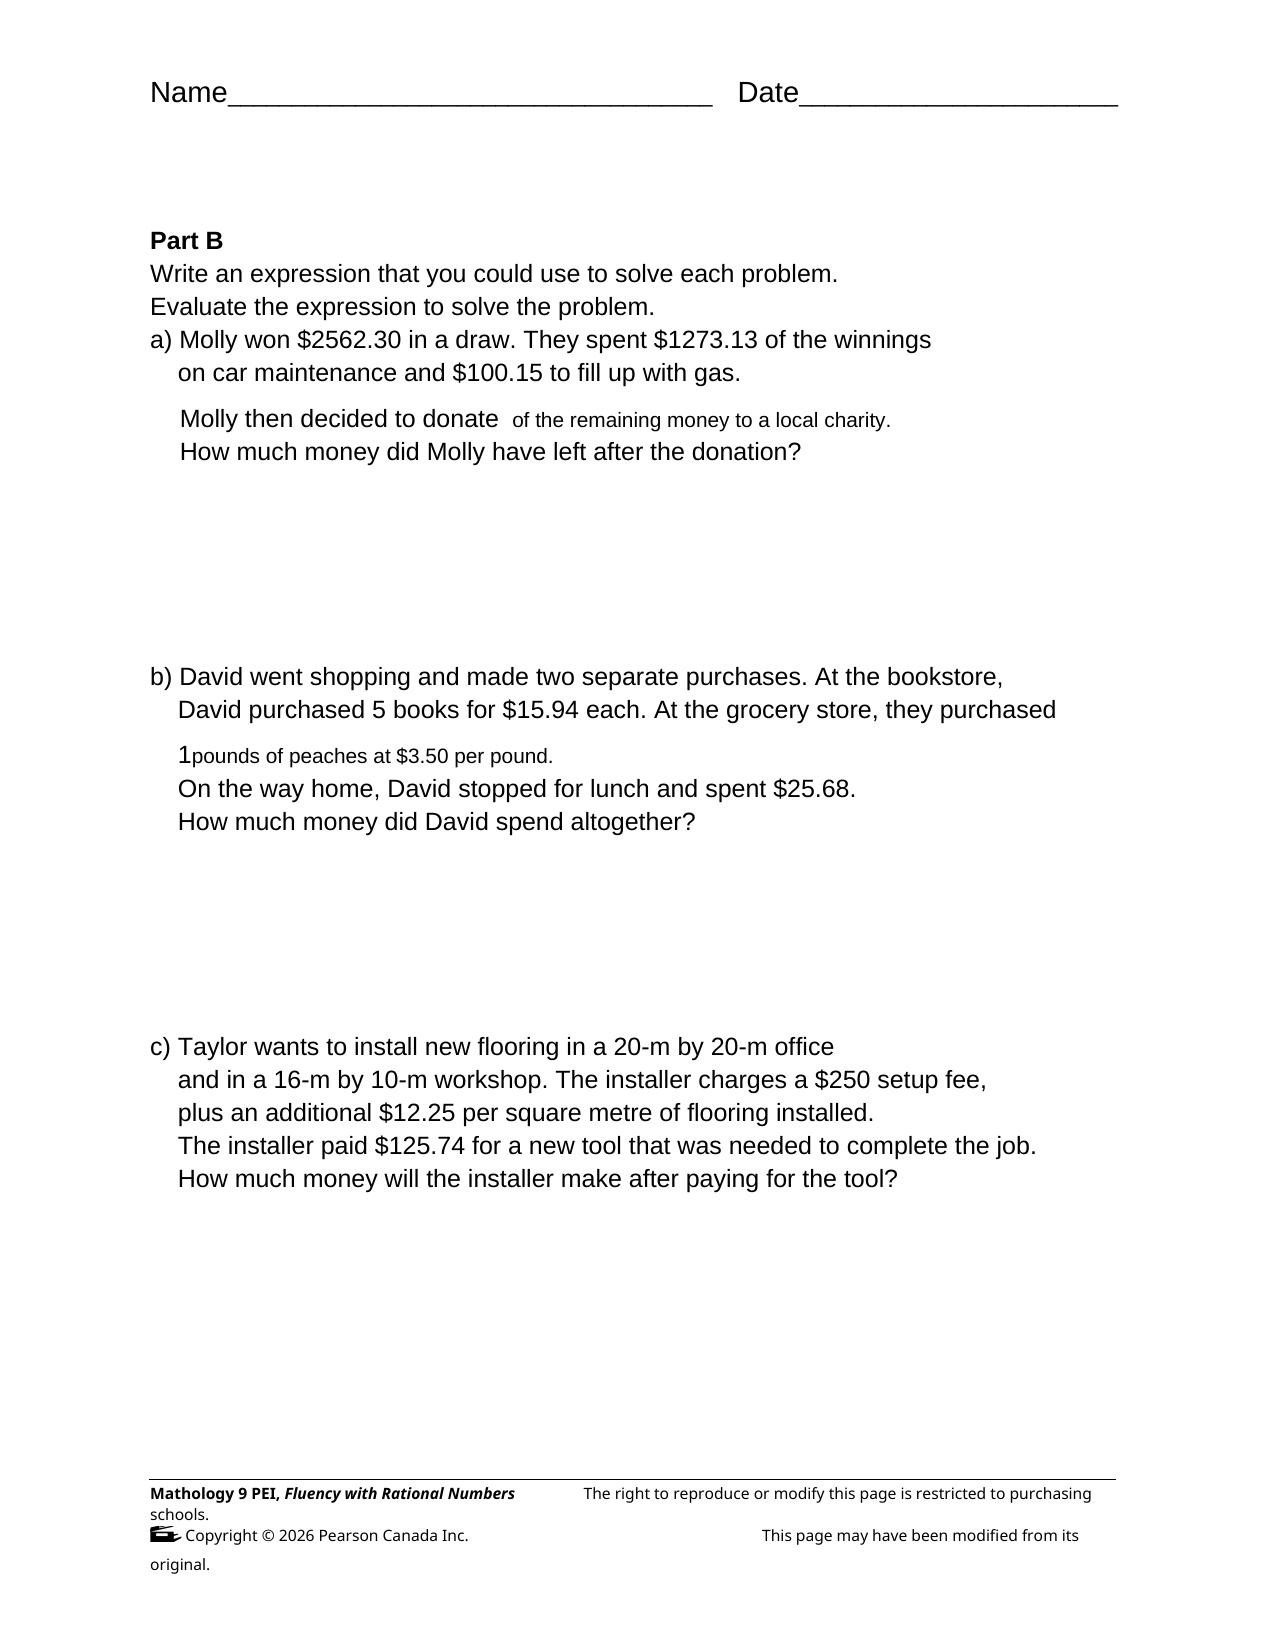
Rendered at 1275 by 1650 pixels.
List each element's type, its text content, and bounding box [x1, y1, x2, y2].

text Molly then decided to donate of the remaining money to a local charity. How much money did Molly have left after the donation? [179, 404, 1122, 498]
text On the way home, David stopped for lunch and spent $25.68. How much money did David spend altogether? [150, 773, 1122, 835]
text Evaluate the expression to solve the problem. [150, 292, 1122, 321]
picture [150, 1526, 182, 1542]
text Write an expression that you could use to solve each problem. [150, 259, 1122, 288]
text a) Molly won $2562.30 in a draw. They spent $1273.13 of the winnings on car maintenance and $100.15 to fill up with gas. [150, 325, 1122, 387]
text c) Taylor wants to install new flooring in a 20-m by 20-m office and in a 16-m by 10-m workshop. The installer charges a $250 setup fee, plus an additional $12.25 per square metre of flooring installed. The installer paid $125.74 for a new tool that was needed to complete the job. How much money will the installer make after paying for the tool? [150, 1032, 1122, 1193]
text b) David went shopping and made two separate purchases. At the bookstore, David purchased 5 books for $15.94 each. At the grocery store, they purchased [150, 662, 1122, 724]
text 1pounds of peaches at $3.50 per pound. [150, 741, 1122, 769]
text Part B [150, 226, 1122, 255]
